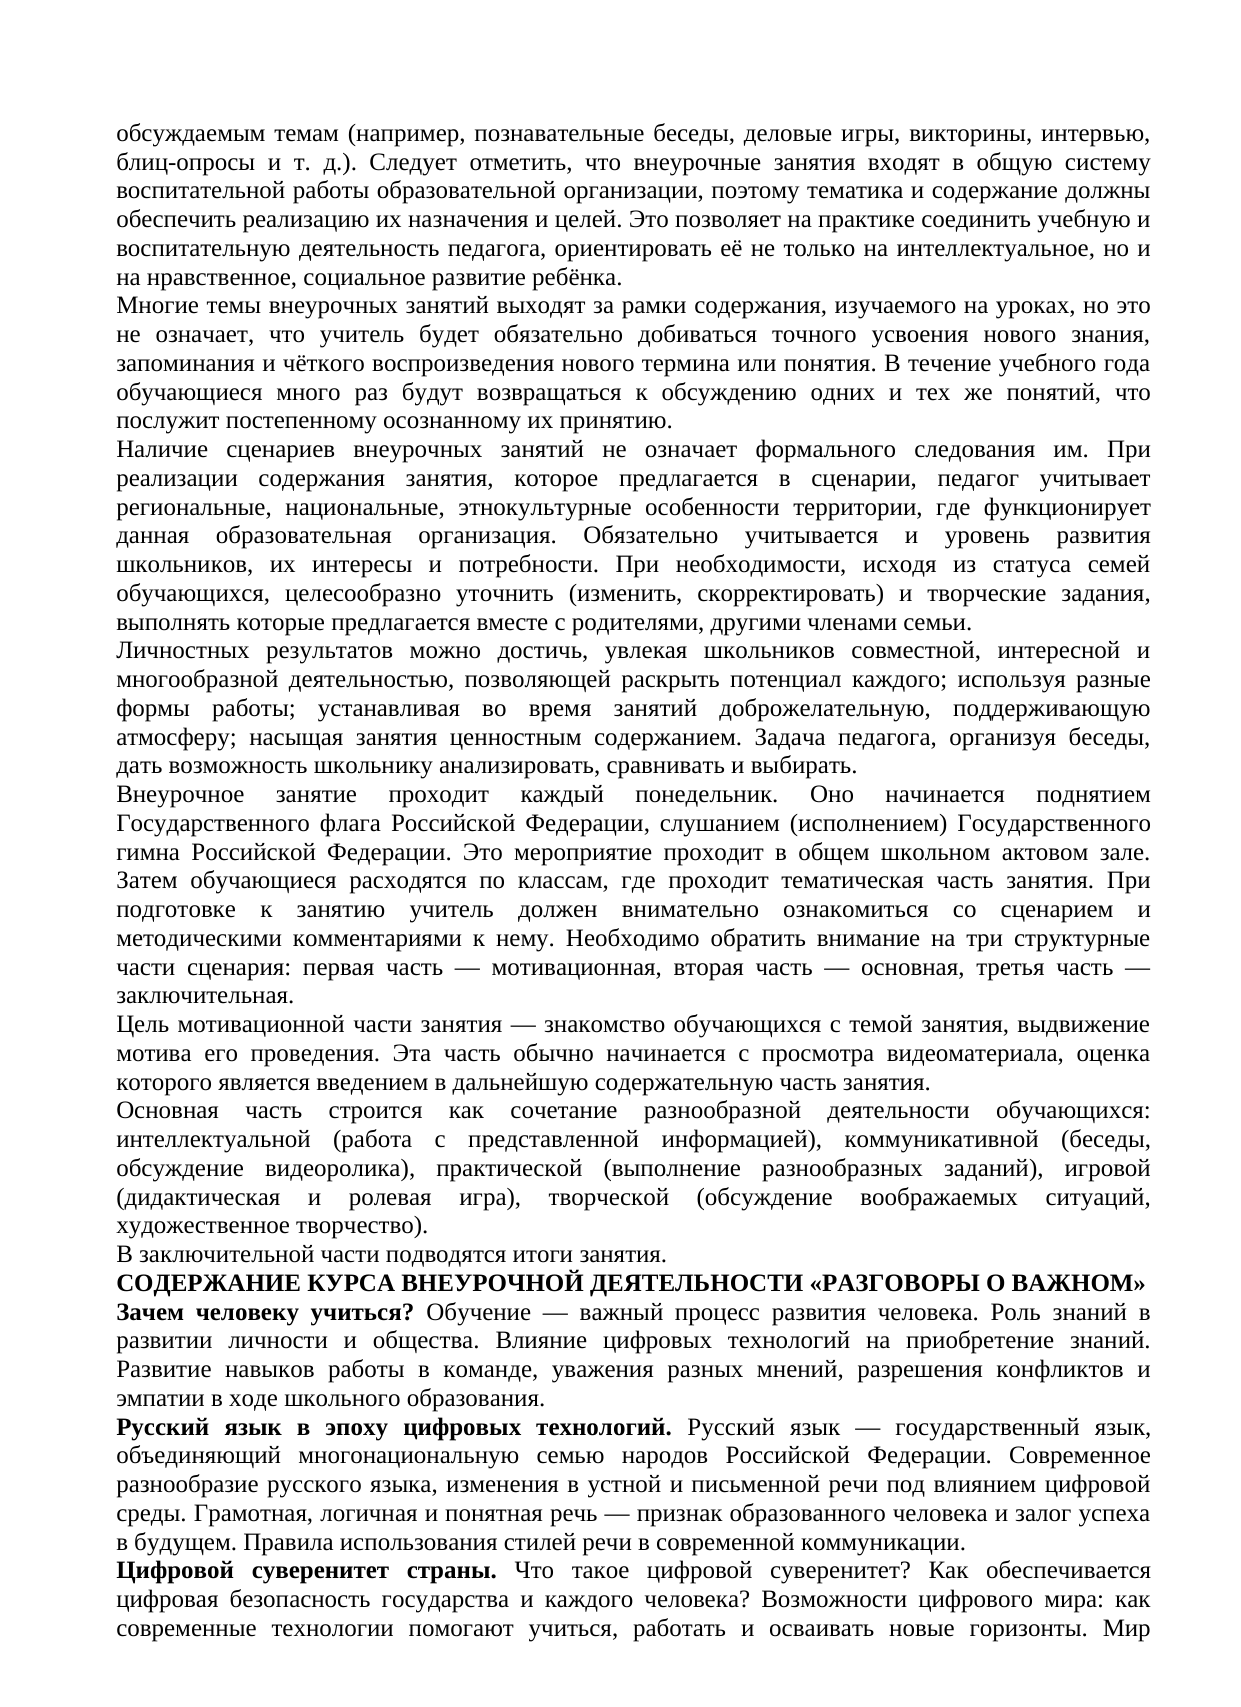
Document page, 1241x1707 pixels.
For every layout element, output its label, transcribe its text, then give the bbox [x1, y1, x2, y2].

text Наличие сценариев внеурочных занятий не означает формального следования им. При реализации содержания занятия, которое предлагается в сценарии, педагог учитывает региональные, национальные, этнокультурные особенности территории, где функционирует данная образовательная организация. Обязательно учитывается и уровень развития школьников, их интересы и потребности. При необходимости, исходя из статуса семей обучающихся, целесообразно уточнить (изменить, скорректировать) и творческие задания, выполнять которые предлагается вместе с родителями, другими членами семьи. [116, 434, 1152, 636]
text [116, 118, 1152, 291]
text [116, 1556, 1152, 1642]
text Многие темы внеурочных занятий выходят за рамки содержания, изучаемого на уроках, но это не означает, что учитель будет обязательно добиваться точного усвоения нового знания, запоминания и чёткого воспроизведения нового термина или понятия. В течение учебного года обучающиеся много раз будут возвращаться к обсуждению одних и тех же понятий, что послужит постепенному осознанному их принятию. [116, 291, 1152, 434]
text Цель мотивационной части занятия — знакомство обучающихся с темой занятия, выдвижение мотива его проведения. Эта часть обычно начинается с просмотра видеоматериала, оценка которого является введением в дальнейшую содержательную часть занятия. [116, 1009, 1152, 1096]
text Зачем человеку учиться? Обучение — важный процесс развития человека. Роль знаний в развитии личности и общества. Влияние цифровых технологий на приобретение знаний. Развитие навыков работы в команде, уважения разных мнений, разрешения конфликтов и эмпатии в ходе школьного образования. [116, 1297, 1152, 1412]
text Русский язык в эпоху цифровых технологий. Русский язык — государственный язык, объединяющий многонациональную семью народов Российской Федерации. Современное разнообразие русского языка, изменения в устной и письменной речи под влиянием цифровой среды. Грамотная, логичная и понятная речь — признак образованного человека и залог успеха в будущем. Правила использования стилей речи в современной коммуникации. [116, 1412, 1152, 1556]
text В заключительной части подводятся итоги занятия. [116, 1239, 1152, 1268]
text Личностных результатов можно достичь, увлекая школьников совместной, интересной и многообразной деятельностью, позволяющей раскрыть потенциал каждого; используя разные формы работы; устанавливая во время занятий доброжелательную, поддерживающую атмосферу; насыщая занятия ценностным содержанием. Задача педагога, организуя беседы, дать возможность школьнику анализировать, сравнивать и выбирать. [116, 636, 1152, 779]
text Основная часть строится как сочетание разнообразной деятельности обучающихся: интеллектуальной (работа с представленной информацией), коммуникативной (беседы, обсуждение видеоролика), практической (выполнение разнообразных заданий), игровой (дидактическая и ролевая игра), творческой (обсуждение воображаемых ситуаций, художественное творчество). [116, 1096, 1152, 1239]
text СОДЕРЖАНИЕ КУРСА ВНЕУРОЧНОЙ ДЕЯТЕЛЬНОСТИ «РАЗГОВОРЫ О ВАЖНОМ» [116, 1268, 1152, 1297]
text Внеурочное занятие проходит каждый понедельник. Оно начинается поднятием Государственного флага Российской Федерации, слушанием (исполнением) Государственного гимна Российской Федерации. Это мероприятие проходит в общем школьном актовом зале. Затем обучающиеся расходятся по классам, где проходит тематическая часть занятия. При подготовке к занятию учитель должен внимательно ознакомиться со сценарием и методическими комментариями к нему. Необходимо обратить внимание на три структурные части сценария: первая часть — мотивационная, вторая часть — основная, третья часть — заключительная. [116, 779, 1152, 1009]
